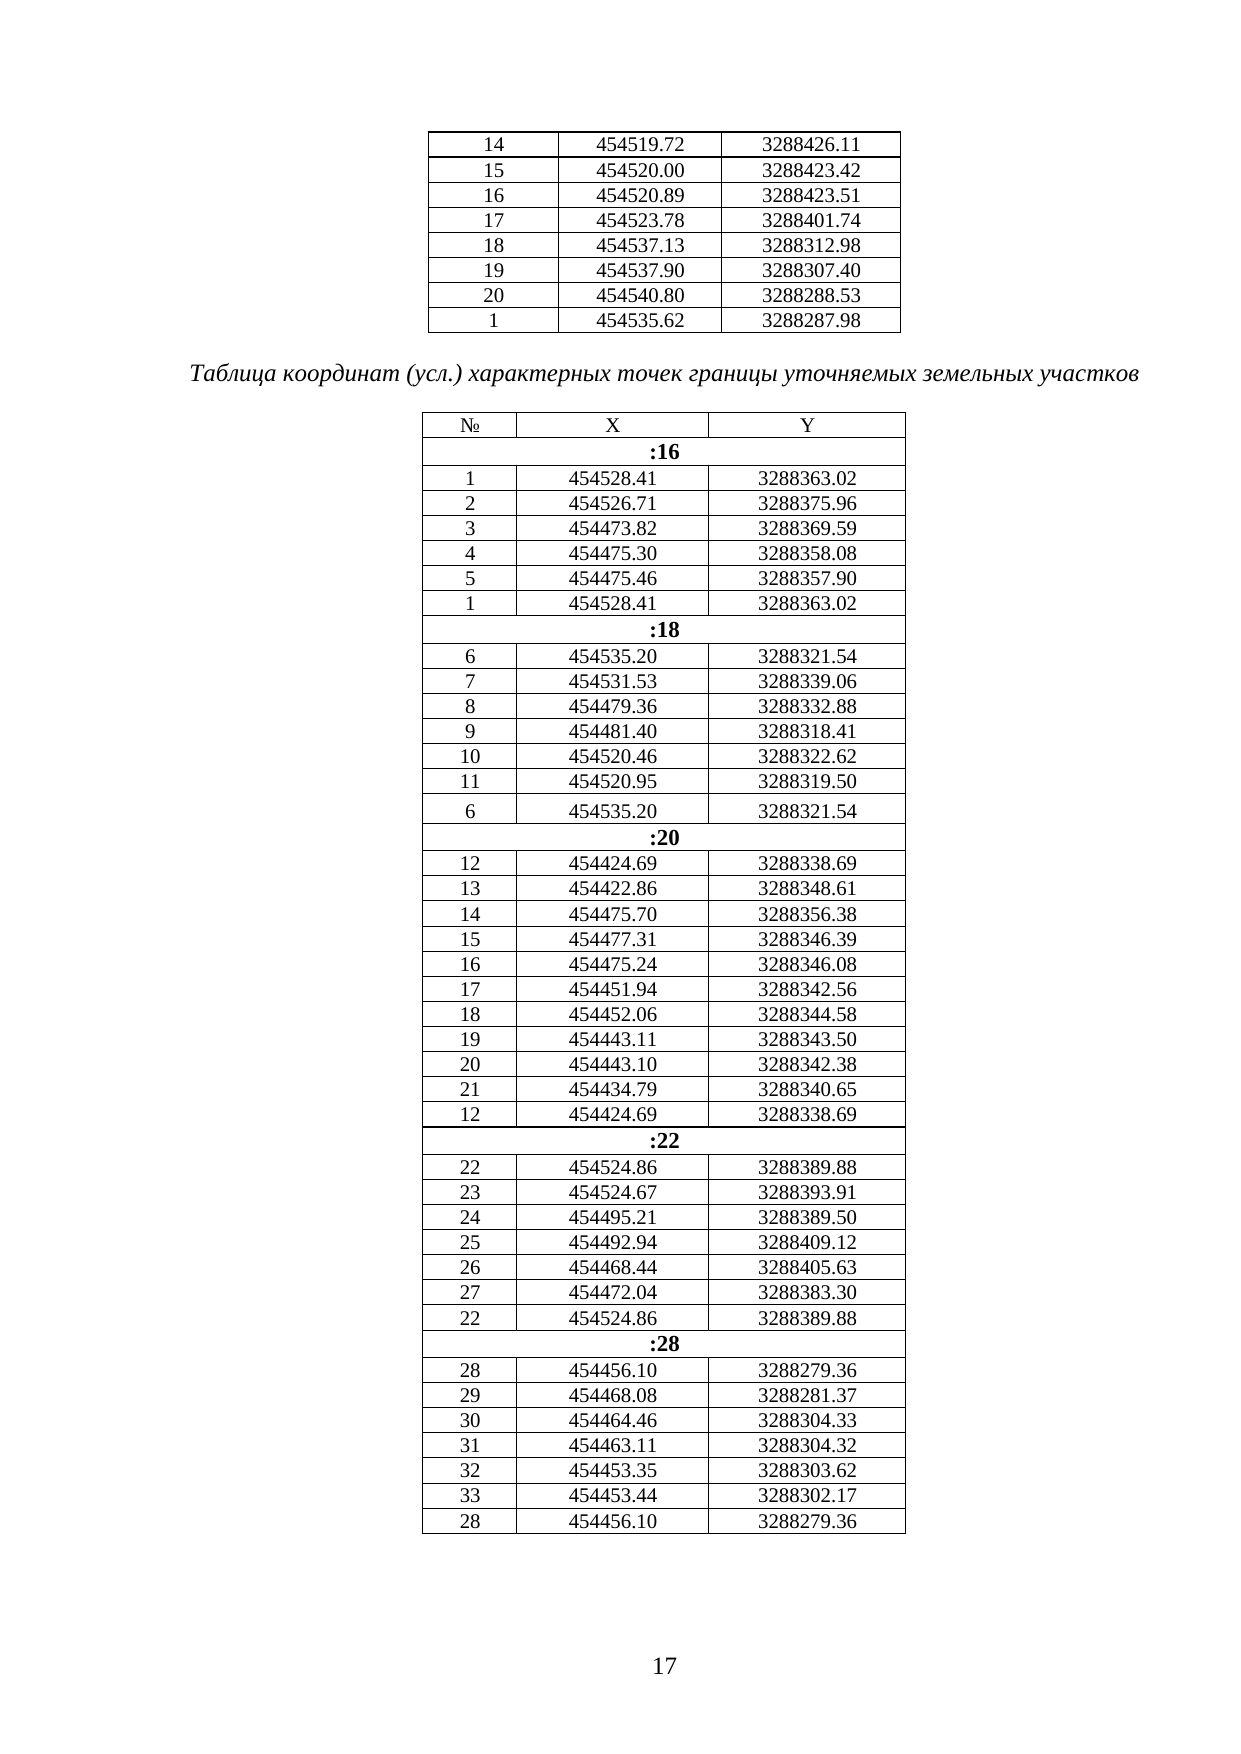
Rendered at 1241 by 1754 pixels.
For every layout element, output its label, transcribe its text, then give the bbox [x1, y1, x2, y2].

table_cell :16 [423, 438, 905, 464]
table_cell 454519.72 [559, 133, 721, 156]
table_cell 22 [423, 1155, 516, 1179]
table_cell 454495.21 [517, 1205, 708, 1229]
table_header Y [709, 413, 905, 437]
table_cell 454453.35 [517, 1458, 708, 1482]
table_cell 27 [423, 1280, 516, 1304]
table_cell 3288338.69 [709, 851, 905, 875]
table_cell 15 [423, 927, 516, 951]
table_cell 14 [429, 133, 558, 156]
table_cell 19 [423, 1027, 516, 1051]
table_cell 3288409.12 [709, 1230, 905, 1254]
table_cell 3288401.74 [722, 208, 900, 232]
table_cell 16 [429, 183, 558, 207]
table_cell 3288389.88 [709, 1305, 905, 1329]
table_cell 454468.08 [517, 1383, 708, 1407]
table_cell 10 [423, 744, 516, 768]
table_cell 3288346.08 [709, 952, 905, 976]
table_cell 3288322.62 [709, 744, 905, 768]
table_cell 454479.36 [517, 694, 708, 718]
table_cell 3288375.96 [709, 491, 905, 515]
table_cell 2 [423, 491, 516, 515]
table_cell 454526.71 [517, 491, 708, 515]
table_cell 454537.90 [559, 258, 721, 282]
table_cell 454422.86 [517, 876, 708, 900]
table_cell 454477.31 [517, 927, 708, 951]
table_cell 454453.44 [517, 1484, 708, 1507]
table_cell 454468.44 [517, 1255, 708, 1279]
table_cell 24 [423, 1205, 516, 1229]
table_cell 3288339.06 [709, 669, 905, 693]
table_cell 3288356.38 [709, 901, 905, 926]
table_cell 12 [423, 1102, 516, 1126]
table_cell :18 [423, 616, 905, 642]
table_cell 3288346.39 [709, 927, 905, 951]
table_cell 3288363.02 [709, 591, 905, 615]
table_cell 18 [423, 1002, 516, 1026]
table_cell 1 [423, 466, 516, 489]
table_cell 454520.46 [517, 744, 708, 768]
table_cell 3288358.08 [709, 541, 905, 565]
table_header № [423, 413, 516, 437]
table_cell 454535.62 [559, 308, 721, 332]
table_cell 17 [423, 977, 516, 1001]
table_cell 3288303.62 [709, 1458, 905, 1482]
table_cell 3288279.36 [709, 1358, 905, 1382]
table_cell 3288423.42 [722, 158, 900, 182]
table_cell 3288318.41 [709, 719, 905, 743]
table_cell 454443.11 [517, 1027, 708, 1051]
table_cell :20 [423, 824, 905, 850]
table_cell 454540.80 [559, 283, 721, 307]
table_cell 454464.46 [517, 1408, 708, 1432]
table_cell 454531.53 [517, 669, 708, 693]
table_cell 3288357.90 [709, 566, 905, 590]
table_cell 3288304.32 [709, 1433, 905, 1457]
table_cell 454528.41 [517, 466, 708, 489]
table_cell 3288312.98 [722, 233, 900, 257]
table_cell 3288279.36 [709, 1509, 905, 1533]
table_cell 3288423.51 [722, 183, 900, 207]
table_cell 8 [423, 694, 516, 718]
table_header X [517, 413, 708, 437]
table_cell 23 [423, 1180, 516, 1204]
table_cell 454475.46 [517, 566, 708, 590]
table_cell 454473.82 [517, 516, 708, 540]
table_cell 3288369.59 [709, 516, 905, 540]
table_cell 454452.06 [517, 1002, 708, 1026]
table_cell 26 [423, 1255, 516, 1279]
table_cell 19 [429, 258, 558, 282]
table_cell 454535.20 [517, 644, 708, 668]
table_cell 6 [423, 644, 516, 668]
table_cell 454456.10 [517, 1358, 708, 1382]
table_cell 3288288.53 [722, 283, 900, 307]
table_cell 14 [423, 901, 516, 926]
table_cell 3288389.50 [709, 1205, 905, 1229]
table_cell 3288389.88 [709, 1155, 905, 1179]
table_cell 3288348.61 [709, 876, 905, 900]
table_cell 12 [423, 851, 516, 875]
table_cell 9 [423, 719, 516, 743]
table_cell 454424.69 [517, 1102, 708, 1126]
table_cell 3288426.11 [722, 133, 900, 156]
table_cell 4 [423, 541, 516, 565]
table_cell :22 [423, 1128, 905, 1154]
table_cell 454492.94 [517, 1230, 708, 1254]
table_cell 454475.30 [517, 541, 708, 565]
table_cell 454456.10 [517, 1509, 708, 1533]
table_cell 454520.95 [517, 769, 708, 793]
table_cell 22 [423, 1305, 516, 1329]
table_cell 454424.69 [517, 851, 708, 875]
table_cell 31 [423, 1433, 516, 1457]
table_cell 28 [423, 1358, 516, 1382]
table_cell 3288321.54 [709, 644, 905, 668]
table_cell 29 [423, 1383, 516, 1407]
table_cell 454434.79 [517, 1077, 708, 1101]
table_cell 33 [423, 1484, 516, 1507]
table_cell 454472.04 [517, 1280, 708, 1304]
table_cell 6 [423, 794, 516, 823]
table_cell 21 [423, 1077, 516, 1101]
table_cell 3288302.17 [709, 1484, 905, 1507]
table_cell 3288307.40 [722, 258, 900, 282]
table_cell 3 [423, 516, 516, 540]
table_cell 3288342.56 [709, 977, 905, 1001]
table_cell 454475.70 [517, 901, 708, 926]
table_cell 454524.67 [517, 1180, 708, 1204]
table_cell 11 [423, 769, 516, 793]
table_cell 454463.11 [517, 1433, 708, 1457]
table_cell 15 [429, 158, 558, 182]
table_cell 18 [429, 233, 558, 257]
table_cell 3288338.69 [709, 1102, 905, 1126]
table_cell 3288383.30 [709, 1280, 905, 1304]
table_cell 3288363.02 [709, 466, 905, 489]
table_cell 3288342.38 [709, 1052, 905, 1076]
table_cell 454535.20 [517, 794, 708, 823]
table_cell 3288319.50 [709, 769, 905, 793]
table_cell 30 [423, 1408, 516, 1432]
table_cell 454443.10 [517, 1052, 708, 1076]
table_cell 20 [429, 283, 558, 307]
table_cell 3288343.50 [709, 1027, 905, 1051]
table_cell 32 [423, 1458, 516, 1482]
table_cell 454528.41 [517, 591, 708, 615]
table_cell 25 [423, 1230, 516, 1254]
text Таблица координат (усл.) характерных точек границы уточняемых земельных участков [177, 358, 1152, 387]
table_cell 20 [423, 1052, 516, 1076]
table_cell 454451.94 [517, 977, 708, 1001]
table_cell 454524.86 [517, 1305, 708, 1329]
table_cell 3288304.33 [709, 1408, 905, 1432]
table_cell 13 [423, 876, 516, 900]
table_cell 454523.78 [559, 208, 721, 232]
table_cell 454520.00 [559, 158, 721, 182]
table_cell 17 [429, 208, 558, 232]
table_cell 3288332.88 [709, 694, 905, 718]
table_cell 3288340.65 [709, 1077, 905, 1101]
table_cell 454475.24 [517, 952, 708, 976]
table_cell 3288281.37 [709, 1383, 905, 1407]
table_cell 454520.89 [559, 183, 721, 207]
table_cell 3288321.54 [709, 794, 905, 823]
table_cell 28 [423, 1509, 516, 1533]
table_cell 7 [423, 669, 516, 693]
table_cell 3288344.58 [709, 1002, 905, 1026]
table_cell :28 [423, 1331, 905, 1357]
table_cell 454537.13 [559, 233, 721, 257]
table_cell 5 [423, 566, 516, 590]
table_cell 1 [429, 308, 558, 332]
table_cell 16 [423, 952, 516, 976]
table_cell 3288287.98 [722, 308, 900, 332]
table_cell 1 [423, 591, 516, 615]
table_cell 454481.40 [517, 719, 708, 743]
table_cell 3288393.91 [709, 1180, 905, 1204]
table_cell 454524.86 [517, 1155, 708, 1179]
table_cell 3288405.63 [709, 1255, 905, 1279]
